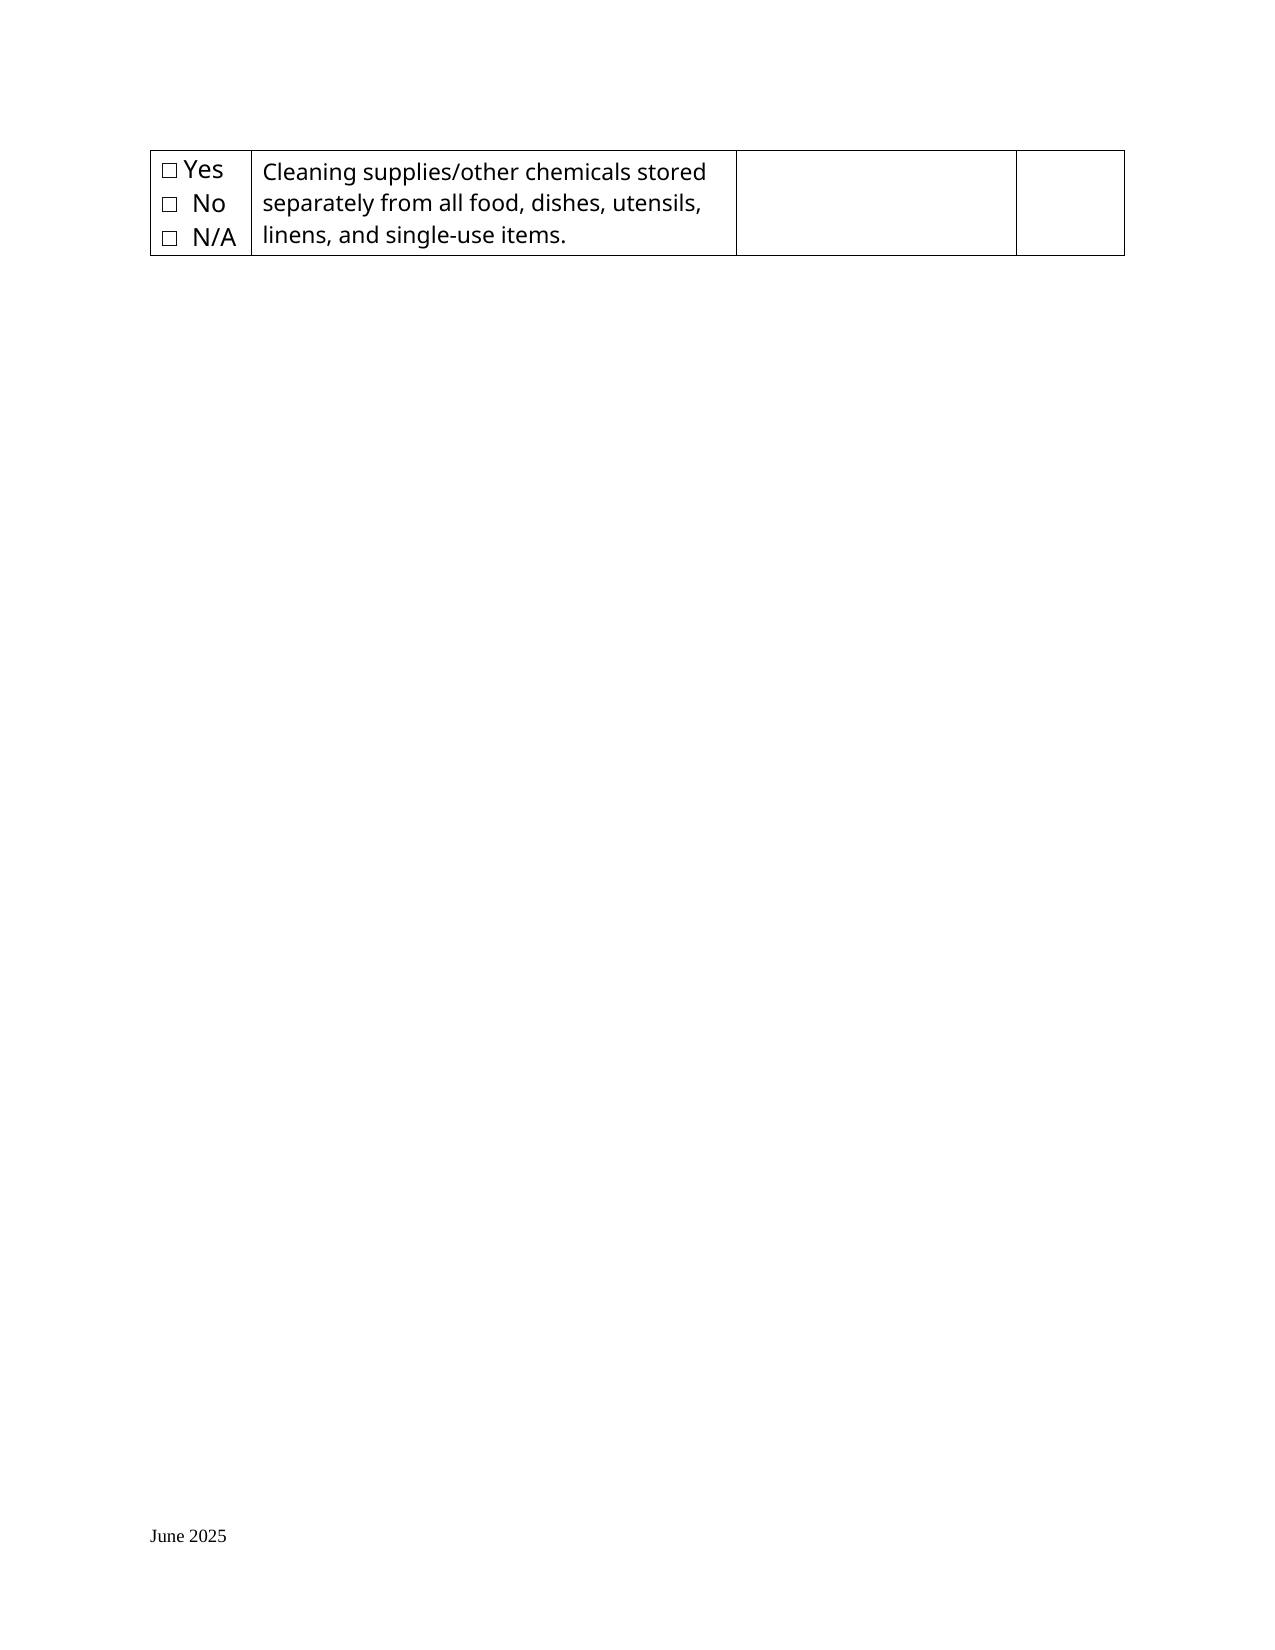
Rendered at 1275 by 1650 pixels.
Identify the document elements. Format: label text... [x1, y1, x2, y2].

table_cell [1017, 151, 1124, 255]
table_cell Cleaning supplies/other chemicals stored separately from all food, dishes, utensils, linens, and single-use items. [252, 151, 736, 255]
table_cell □ Yes □ No □ N/A [151, 151, 251, 255]
table_cell [737, 151, 1016, 255]
